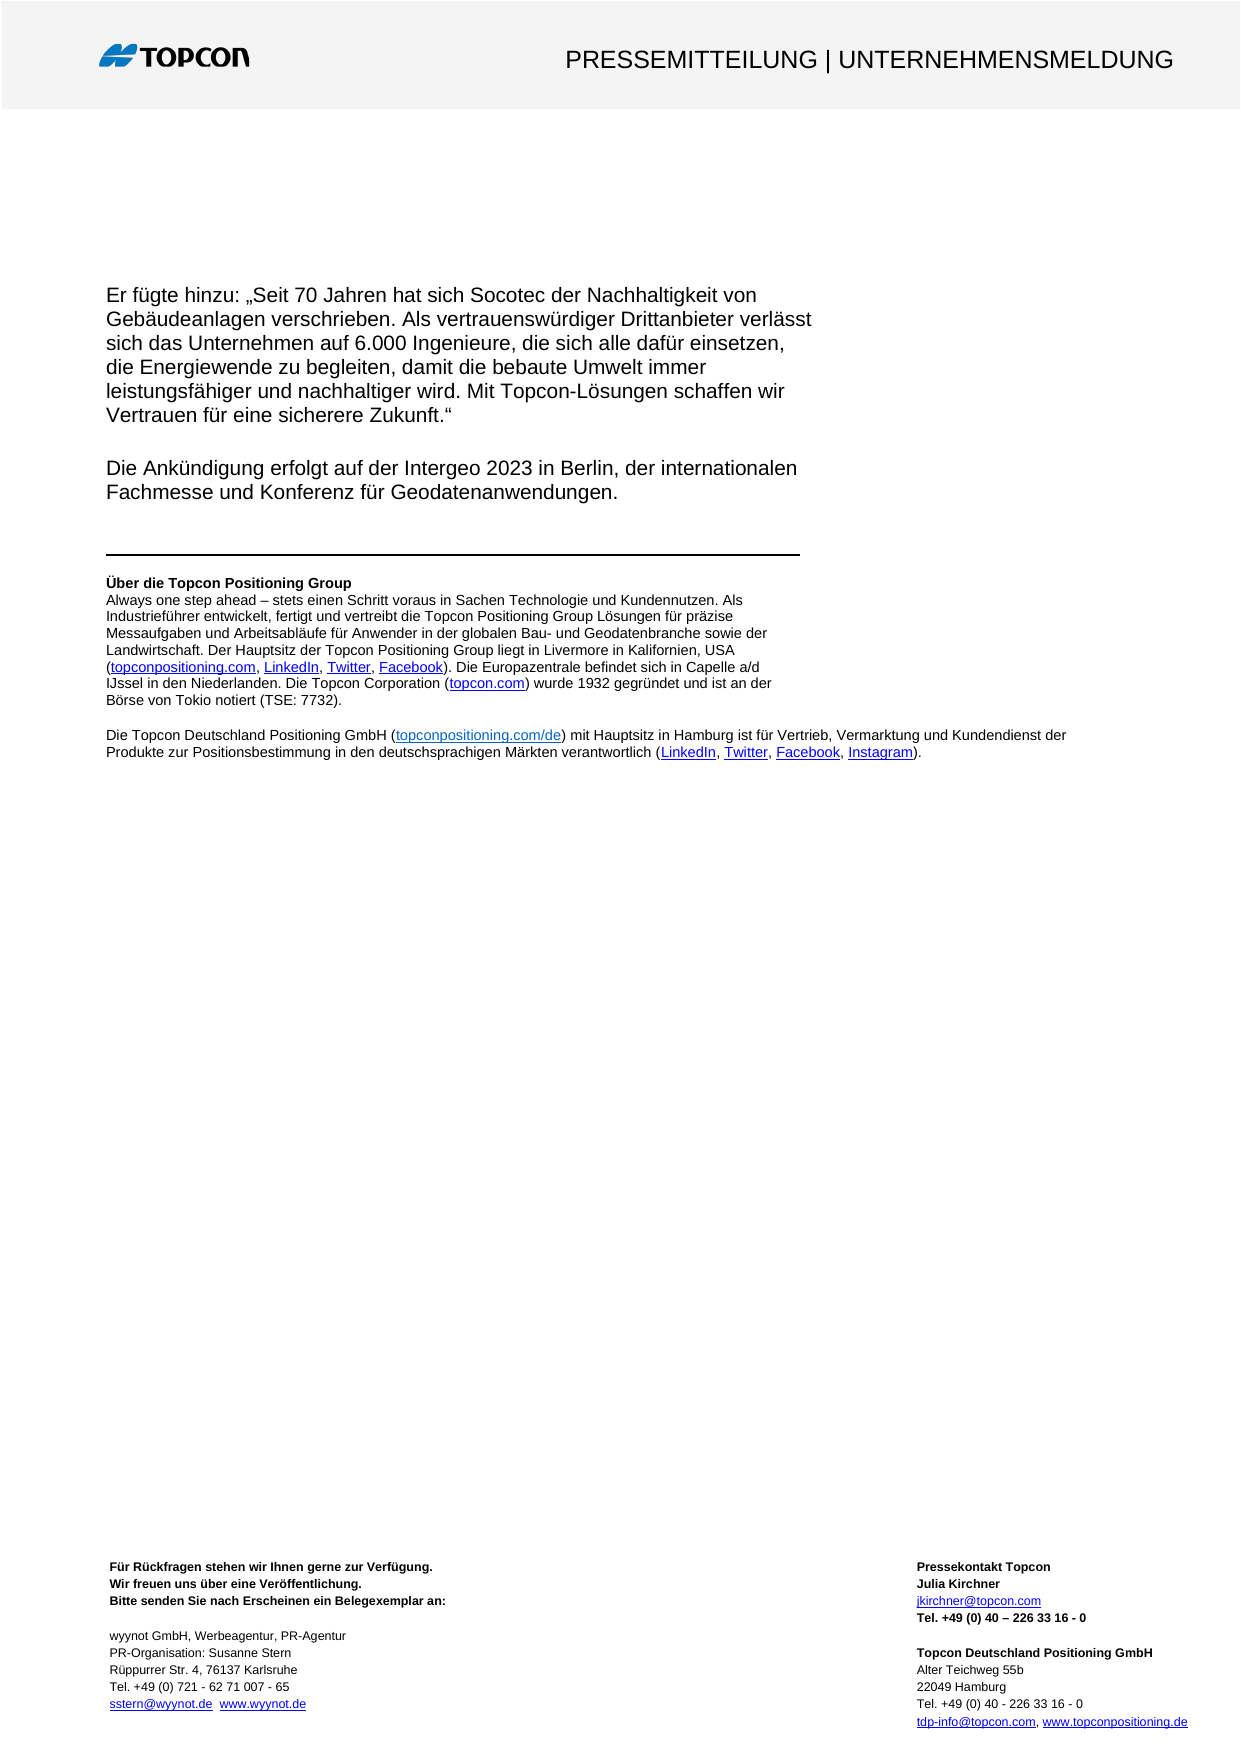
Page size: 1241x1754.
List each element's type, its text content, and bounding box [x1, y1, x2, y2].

picture [99, 43, 249, 67]
text Die Topcon Deutschland Positioning GmbH (topconpositioning.com/de) mit Hauptsitz in Hamburg ist für Vertrieb, Vermarktung und Kundendienst der Produkte zur Positionsbestimmung in den deutschsprachigen Märkten verantwortlich (LinkedIn, Twitter, Facebook, Instagram). [106, 727, 1081, 761]
text Über die Topcon Positioning Group Always one step ahead – stets einen Schritt voraus in Sachen Technologie und Kundennutzen. Als Industrieführer entwickelt, fertigt und vertreibt die Topcon Positioning Group Lösungen für präzise Messaufgaben und Arbeitsabläufe für Anwender in der globalen Bau- und Geodatenbranche sowie der Landwirtschaft. Der Hauptsitz der Topcon Positioning Group liegt in Livermore in Kalifornien, USA (topconpositioning.com, LinkedIn, Twitter, Facebook). Die Europazentrale befindet sich in Capelle a/d IJssel in den Niederlanden. Die Topcon Corporation (topcon.com) wurde 1932 gegründet und ist an der Börse von Tokio notiert (TSE: 7732). [106, 574, 800, 709]
text Er fügte hinzu: „Seit 70 Jahren hat sich Socotec der Nachhaltigkeit von Gebäudeanlagen verschrieben. Als vertrauenswürdiger Drittanbieter verlässt sich das Unternehmen auf 6.000 Ingenieure, die sich alle dafür einsetzen, die Energiewende zu begleiten, damit die bebaute Umwelt immer leistungsfähiger und nachhaltiger wird. Mit Topcon-Lösungen schaffen wir Vertrauen für eine sicherere Zukunft.“ [106, 283, 814, 426]
text Die Ankündigung erfolgt auf der Intergeo 2023 in Berlin, der internationalen Fachmesse und Konferenz für Geodatenanwendungen. [106, 456, 814, 503]
